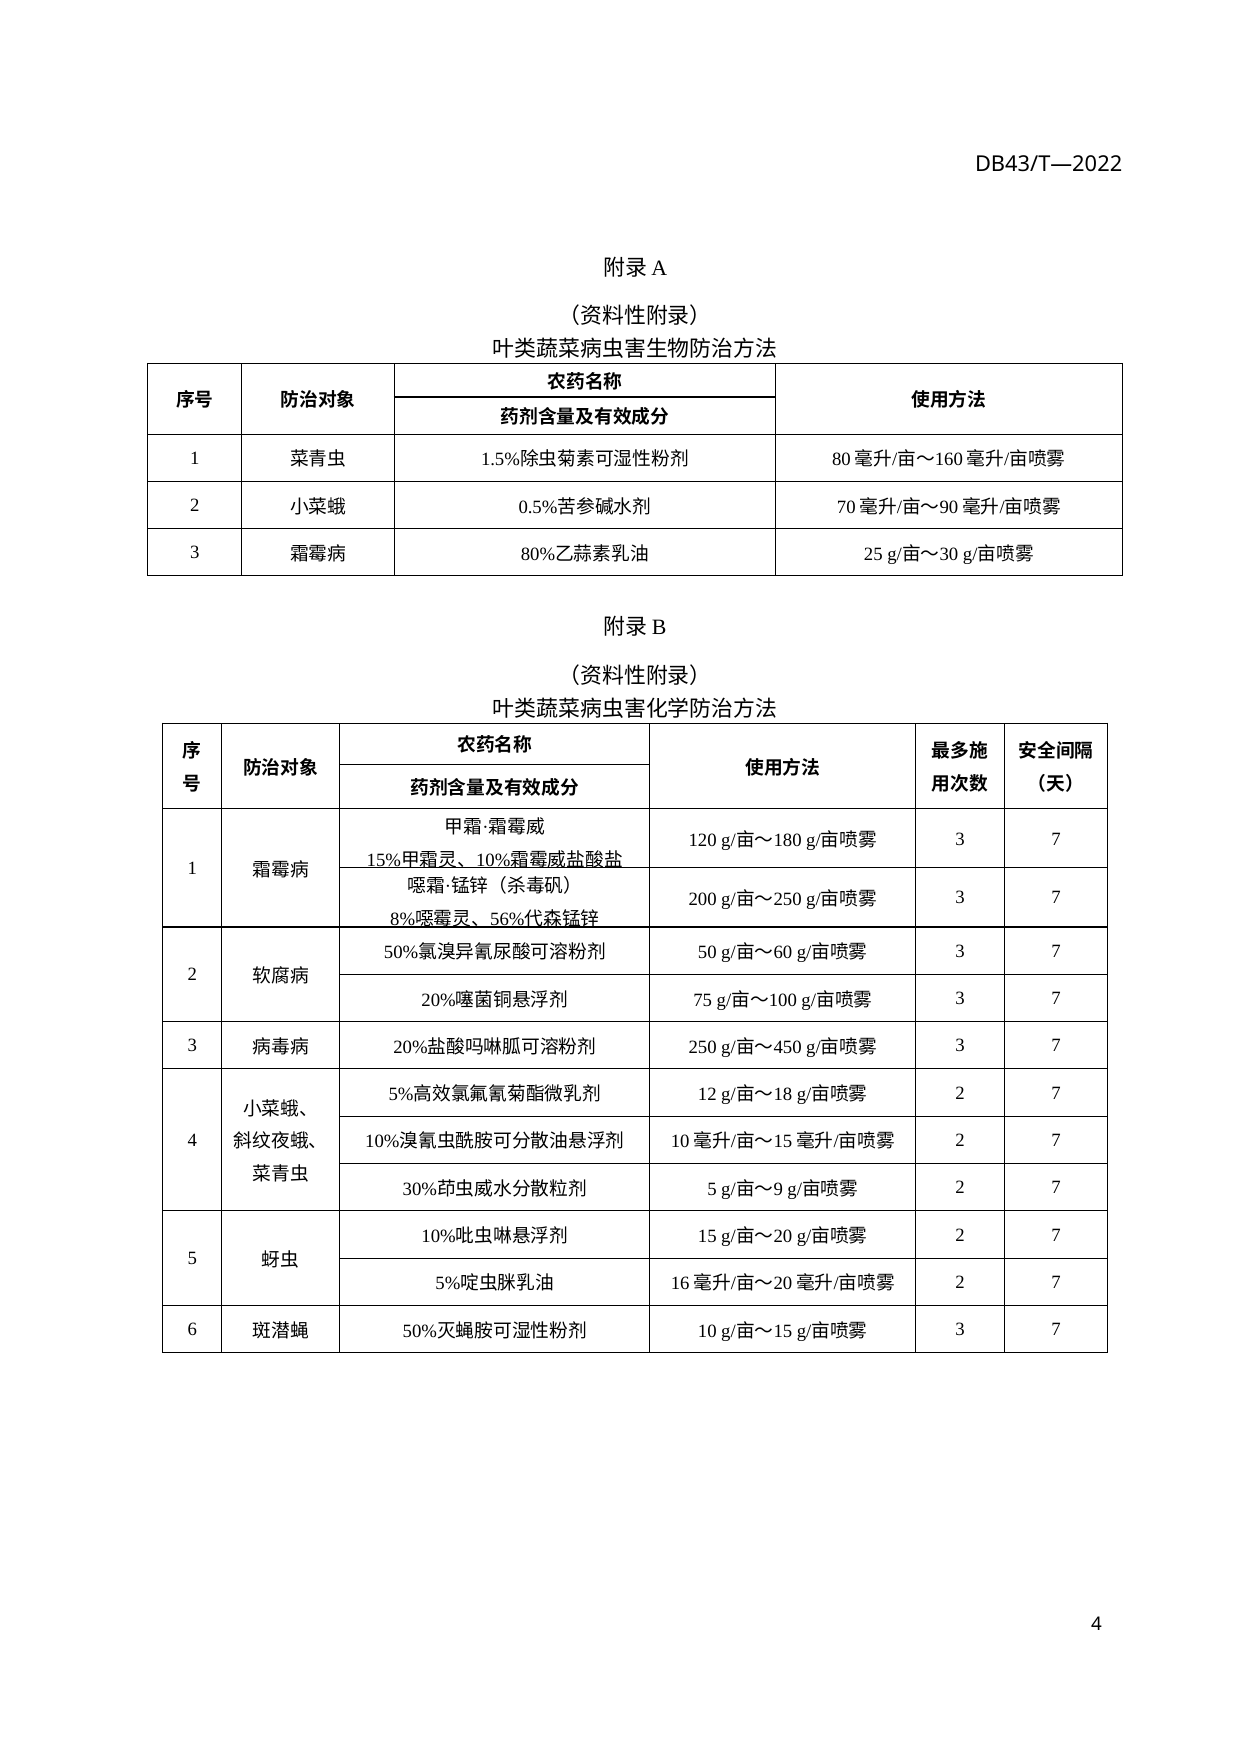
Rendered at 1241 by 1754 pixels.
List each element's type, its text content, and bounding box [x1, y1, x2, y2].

table_cell 3 [163, 1022, 221, 1068]
table_cell 噁霜·锰锌（杀毒矾） 8%噁霉灵、56%代森锰锌 [340, 868, 649, 926]
table_cell 2 [916, 1259, 1004, 1305]
table_cell 7 [1005, 1164, 1107, 1210]
table_cell 15 g/亩～20 g/亩喷雾 [650, 1211, 915, 1257]
text 叶类蔬菜病虫害化学防治方法 [148, 690, 1122, 723]
table_cell 70毫升/亩～90毫升/亩喷雾 [776, 482, 1122, 528]
table_header 最多施用次数 [916, 724, 1004, 808]
table_cell 120 g/亩～180 g/亩喷雾 [650, 809, 915, 867]
text 叶类蔬菜病虫害生物防治方法 [148, 330, 1122, 363]
table_cell 2 [916, 1069, 1004, 1116]
table_cell 10 g/亩～15 g/亩喷雾 [650, 1306, 915, 1352]
table_cell 6 [163, 1306, 221, 1352]
table_cell 250 g/亩～450 g/亩喷雾 [650, 1022, 915, 1068]
list 附录B [148, 609, 1122, 641]
table_cell 5 g/亩～9 g/亩喷雾 [650, 1164, 915, 1210]
table_cell 1 [148, 435, 241, 481]
text （资料性附录） [148, 298, 1122, 330]
table_cell 20%噻菌铜悬浮剂 [340, 975, 649, 1021]
table_cell 7 [1005, 1211, 1107, 1257]
table_cell 2 [148, 482, 241, 528]
table_cell 7 [1005, 928, 1107, 974]
table_cell 12 g/亩～18 g/亩喷雾 [650, 1069, 915, 1116]
table_cell 50 g/亩～60 g/亩喷雾 [650, 928, 915, 974]
table_cell 5%啶虫脒乳油 [340, 1259, 649, 1305]
table_cell 7 [1005, 975, 1107, 1021]
table_cell 0.5%苦参碱水剂 [395, 482, 775, 528]
table_cell 7 [1005, 1306, 1107, 1352]
table_cell 斑潜蝇 [222, 1306, 339, 1352]
table_cell 2 [916, 1117, 1004, 1163]
table_header 防治对象 [222, 724, 339, 808]
table_cell 25 g/亩～30 g/亩喷雾 [776, 529, 1122, 575]
table_cell 3 [916, 928, 1004, 974]
table_cell 3 [916, 809, 1004, 867]
table_cell 7 [1005, 1022, 1107, 1068]
table_cell 7 [1005, 809, 1107, 867]
table_cell 软腐病 [222, 928, 339, 1021]
table_header 使用方法 [650, 724, 915, 808]
table_cell 霜霉病 [242, 529, 394, 575]
table_header 防治对象 [242, 364, 394, 433]
table_cell 80%乙蒜素乳油 [395, 529, 775, 575]
table_cell 7 [1005, 1259, 1107, 1305]
table_cell 药剂含量及有效成分 [340, 765, 649, 808]
table_cell 4 [163, 1069, 221, 1210]
table_cell 10毫升/亩～15毫升/亩喷雾 [650, 1117, 915, 1163]
table_cell 20%盐酸吗啉胍可溶粉剂 [340, 1022, 649, 1068]
table_cell 菜青虫 [242, 435, 394, 481]
list 附录A [148, 249, 1122, 282]
table_cell 50%灭蝇胺可湿性粉剂 [340, 1306, 649, 1352]
table_cell 蚜虫 [222, 1211, 339, 1305]
table_cell 16毫升/亩～20毫升/亩喷雾 [650, 1259, 915, 1305]
text （资料性附录） [148, 658, 1122, 690]
table_cell 5%高效氯氟氰菊酯微乳剂 [340, 1069, 649, 1116]
table_cell 3 [916, 868, 1004, 926]
table_header 使用方法 [776, 364, 1122, 433]
table_cell 药剂含量及有效成分 [395, 398, 775, 433]
table_header 农药名称 [340, 724, 649, 764]
table_header 序号 [148, 364, 241, 433]
table_cell 3 [916, 1022, 1004, 1068]
table_cell 小菜蛾、 斜纹夜蛾、 菜青虫 [222, 1069, 339, 1210]
table_cell 小菜蛾 [242, 482, 394, 528]
table_cell 10%吡虫啉悬浮剂 [340, 1211, 649, 1257]
table_cell 2 [163, 928, 221, 1021]
table_cell 甲霜·霜霉威 15%甲霜灵、10%霜霉威盐酸盐 [340, 809, 649, 867]
table_cell 7 [1005, 1117, 1107, 1163]
table_cell 2 [916, 1211, 1004, 1257]
table_cell 30%茚虫威水分散粒剂 [340, 1164, 649, 1210]
table_cell 2 [916, 1164, 1004, 1210]
table_cell 1 [163, 809, 221, 926]
table_cell 50%氯溴异氰尿酸可溶粉剂 [340, 928, 649, 974]
table_cell 病毒病 [222, 1022, 339, 1068]
table_cell 10%溴氰虫酰胺可分散油悬浮剂 [340, 1117, 649, 1163]
table_cell 3 [916, 975, 1004, 1021]
table_cell 3 [148, 529, 241, 575]
table_header 序号 [163, 724, 221, 808]
table_cell 霜霉病 [222, 809, 339, 926]
table_cell 200 g/亩～250 g/亩喷雾 [650, 868, 915, 926]
table_header 农药名称 [395, 364, 775, 396]
table_cell 1.5%除虫菊素可湿性粉剂 [395, 435, 775, 481]
table_cell 3 [916, 1306, 1004, 1352]
table_cell 80毫升/亩～160毫升/亩喷雾 [776, 435, 1122, 481]
table_cell 5 [163, 1211, 221, 1305]
table_header 安全间隔（天） [1005, 724, 1107, 808]
table_cell 7 [1005, 868, 1107, 926]
table_cell 75 g/亩～100 g/亩喷雾 [650, 975, 915, 1021]
table_cell 7 [1005, 1069, 1107, 1116]
